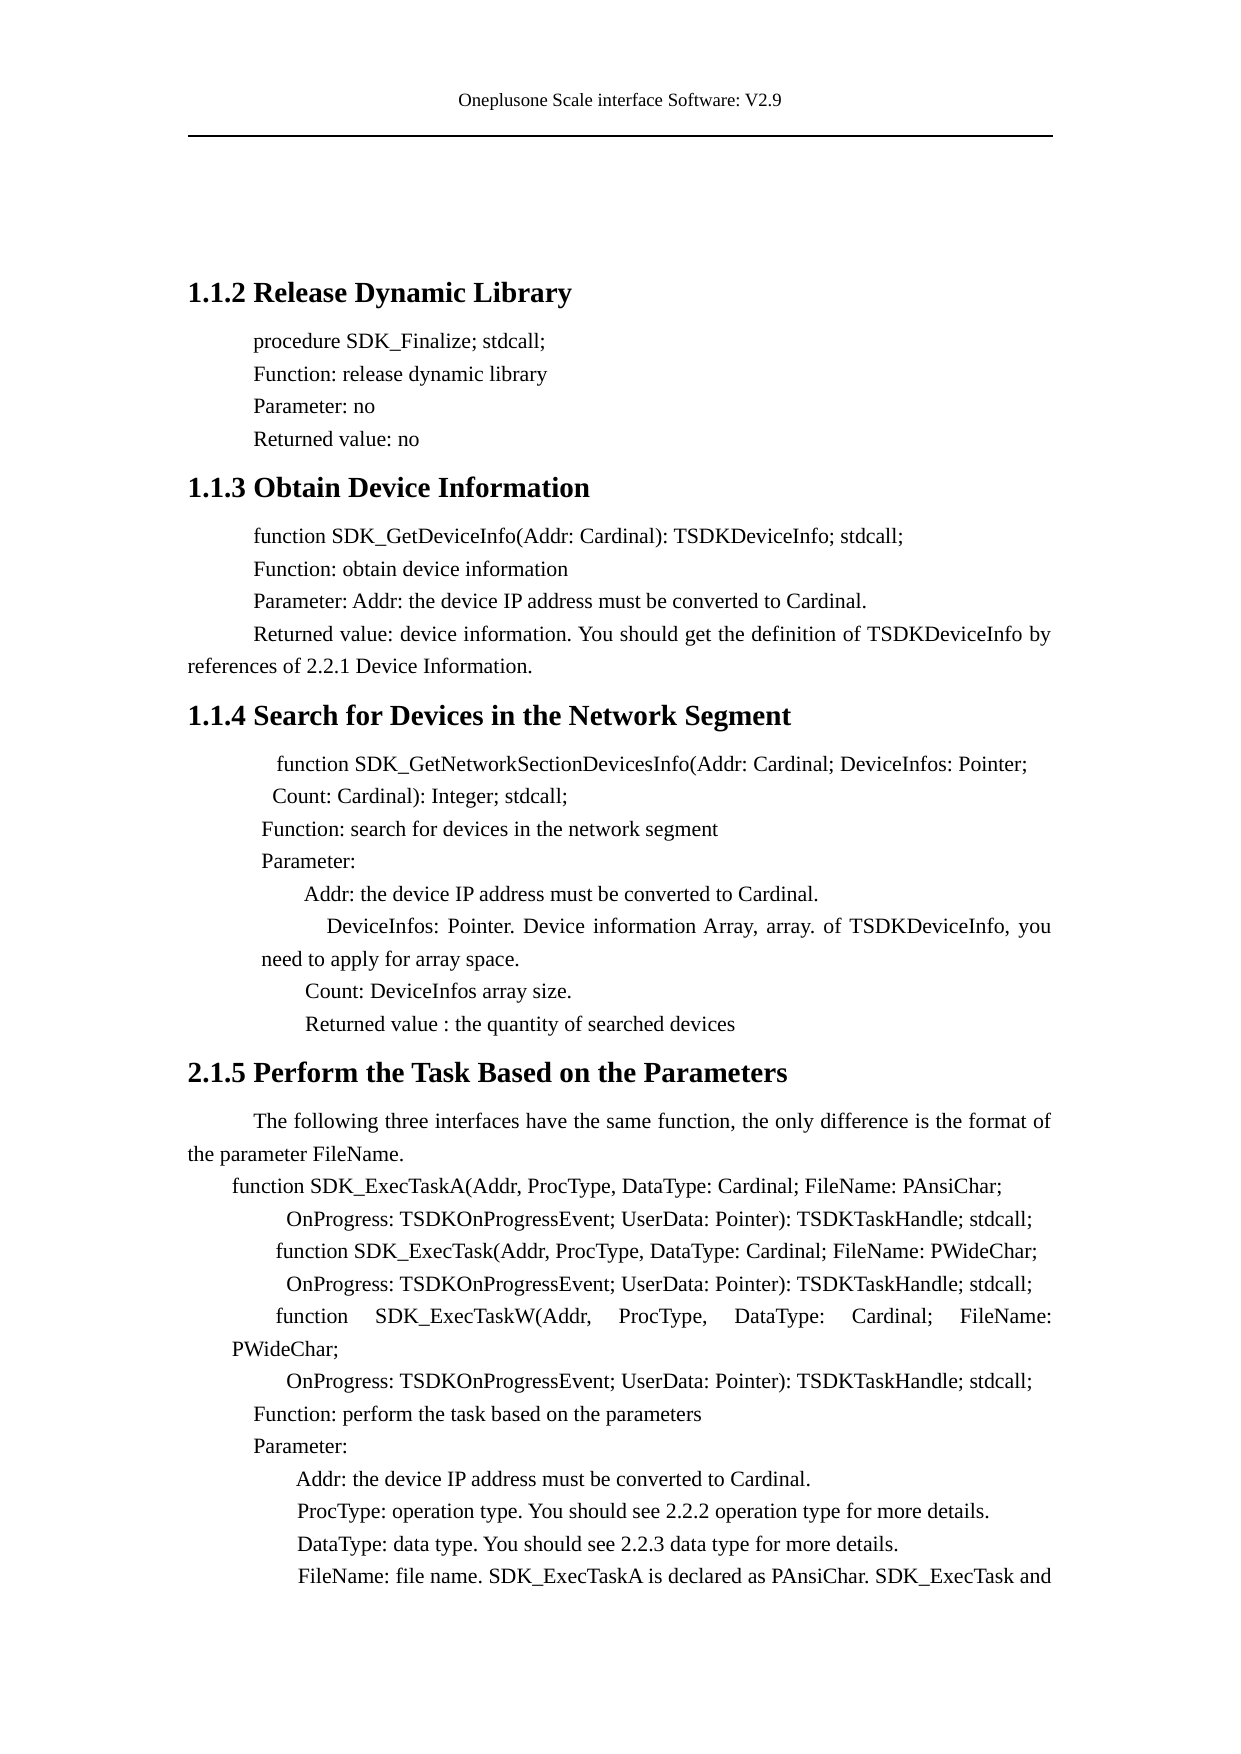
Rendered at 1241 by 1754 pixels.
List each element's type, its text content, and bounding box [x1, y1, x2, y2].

text OnProgress: TSDKOnProgressEvent; UserData: Pointer): TSDKTaskHandle; stdcall; [232, 1202, 1053, 1234]
text OnProgress: TSDKOnProgressEvent; UserData: Pointer): TSDKTaskHandle; stdcall; [232, 1267, 1053, 1299]
list Release Dynamic Library [187, 259, 1053, 324]
list Addr: the device IP address must be converted to Cardinal. [187, 1462, 1053, 1494]
list Obtain Device Information [187, 454, 1053, 519]
text function SDK_ExecTask(Addr, ProcType, DataType: Cardinal; FileName: PWideChar; [232, 1234, 1053, 1267]
text Returned value: no [187, 422, 1053, 454]
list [187, 1559, 1053, 1592]
text Count: Cardinal): Integer; stdcall; [261, 779, 1053, 812]
text OnProgress: TSDKOnProgressEvent; UserData: Pointer): TSDKTaskHandle; stdcall; [232, 1364, 1053, 1397]
text Count: DeviceInfos array size. [261, 974, 1053, 1007]
text function SDK_ExecTaskA(Addr, ProcType, DataType: Cardinal; FileName: PAnsiChar; [232, 1169, 1053, 1202]
text procedure SDK_Finalize; stdcall; [187, 324, 1053, 357]
list 2.1.5 Perform the Task Based on the Parameters [187, 1039, 1053, 1104]
text Function: search for devices in the network segment [261, 812, 1053, 844]
text function SDK_ExecTaskW(Addr, ProcType, DataType: Cardinal; FileName: PWideChar; [232, 1299, 1053, 1364]
list Parameter: [187, 1429, 1053, 1462]
list The following three interfaces have the same function, the only difference is the format of the parameter FileName. [187, 1104, 1053, 1169]
list DataType: data type. You should see 2.2.3 data type for more details. [187, 1527, 1053, 1559]
text Function: obtain device information [187, 552, 1053, 584]
text Parameter: Addr: the device IP address must be converted to Cardinal. [187, 584, 1053, 617]
text DeviceInfos: Pointer. Device information Array, array. of TSDKDeviceInfo, you need to apply for array space. [261, 909, 1053, 974]
list Function: perform the task based on the parameters [187, 1397, 1053, 1429]
text Returned value: device information. You should get the definition of TSDKDeviceInfo by references of 2.2.1 Device Information. [187, 617, 1053, 682]
list ProcType: operation type. You should see 2.2.2 operation type for more details. [187, 1494, 1053, 1527]
text Addr: the device IP address must be converted to Cardinal. [261, 877, 1053, 909]
text Parameter: [261, 844, 1053, 877]
text Parameter: no [187, 389, 1053, 422]
text function SDK_GetNetworkSectionDevicesInfo(Addr: Cardinal; DeviceInfos: Pointer; [276, 747, 1053, 779]
list Search for Devices in the Network Segment [187, 682, 1053, 747]
text Returned value : the quantity of searched devices [261, 1007, 1053, 1039]
text Function: release dynamic library [187, 357, 1053, 389]
text function SDK_GetDeviceInfo(Addr: Cardinal): TSDKDeviceInfo; stdcall; [187, 519, 1053, 552]
